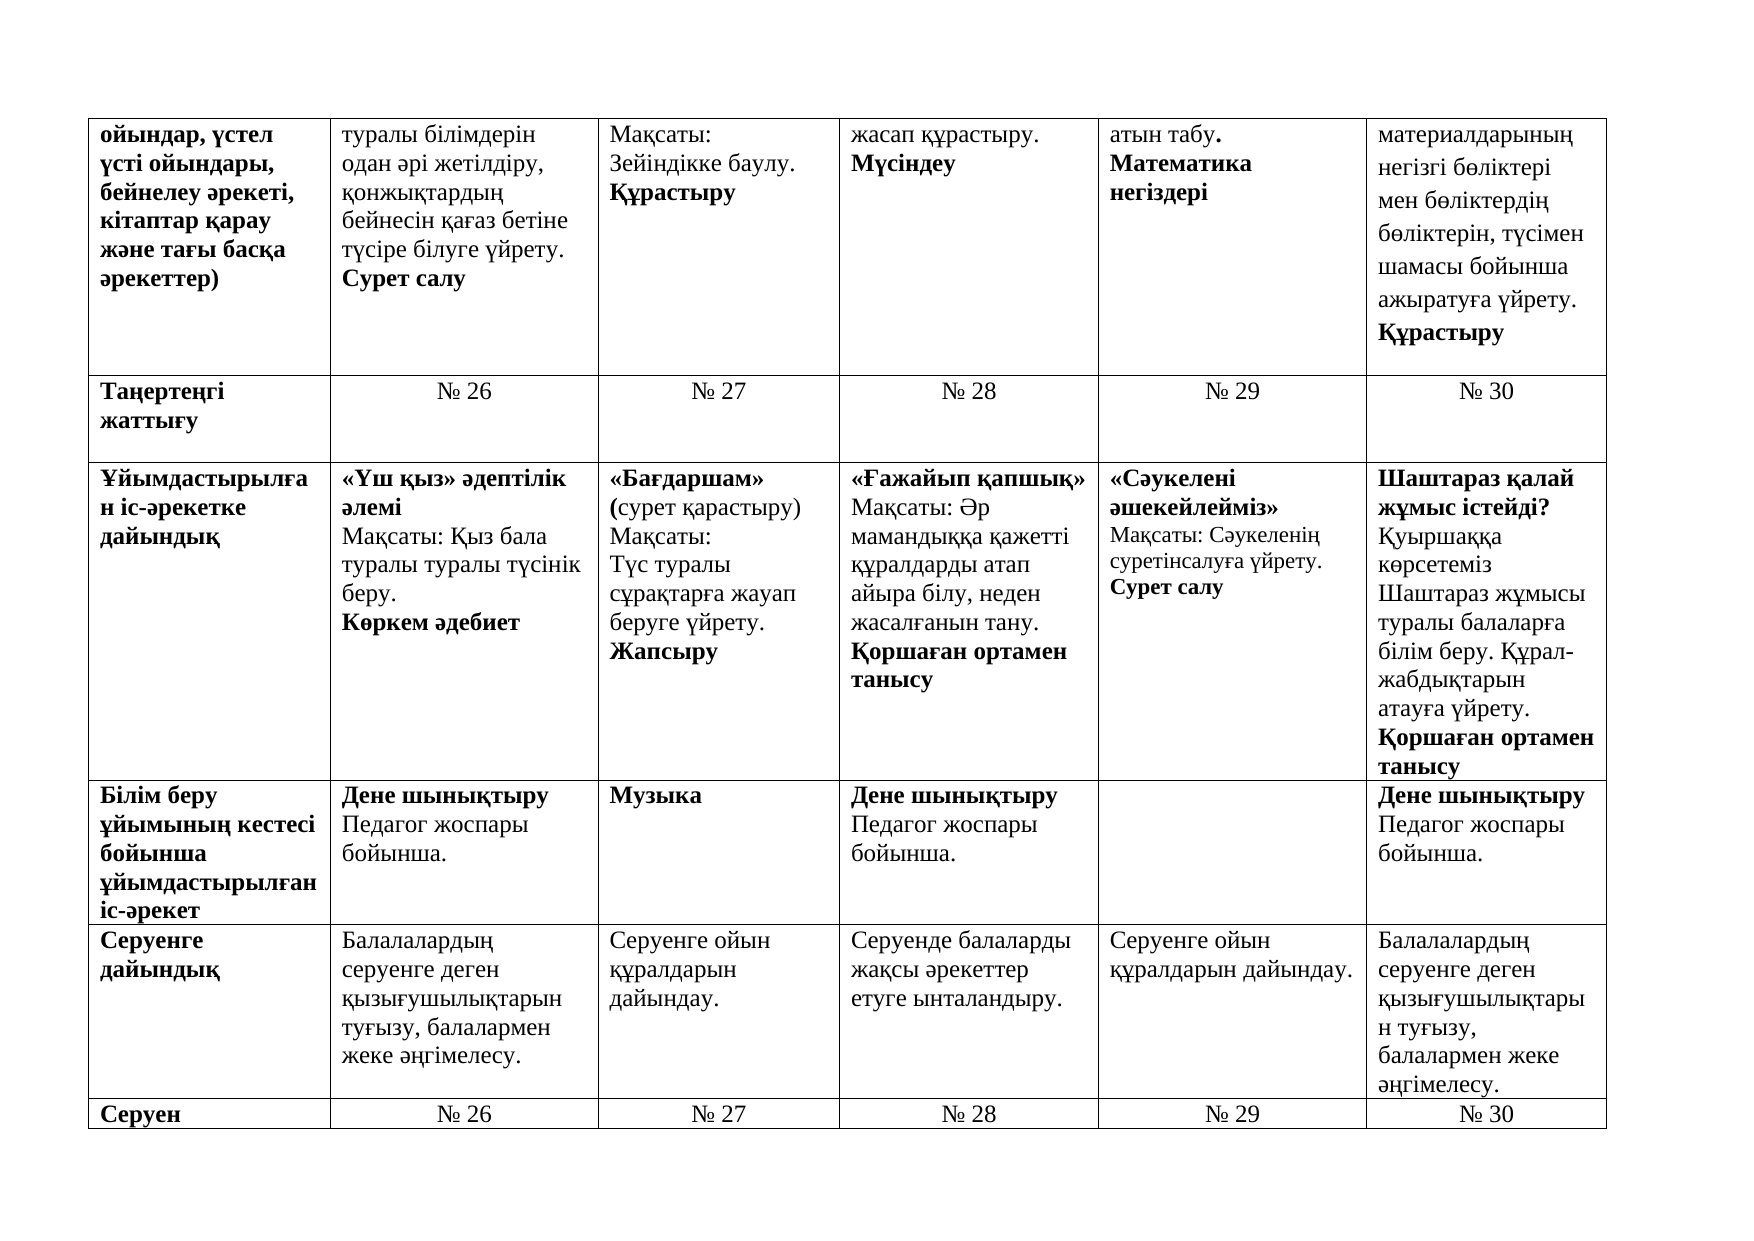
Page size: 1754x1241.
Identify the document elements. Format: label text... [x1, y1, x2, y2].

table_cell Ұйымдастырылған іс-әрекетке дайындық [89, 463, 330, 779]
table_cell № 26 [331, 376, 598, 462]
table_cell Дене шынықтыру Педагог жоспары бойынша. [840, 781, 1098, 924]
table_cell Білім беру ұйымының кестесі бойынша ұйымдастырылған іс-әрекет [89, 781, 330, 924]
table_cell Серуен [89, 1099, 330, 1128]
table_cell № 27 [599, 376, 839, 462]
table_cell № 30 [1367, 376, 1606, 462]
table_cell «Сәукелені әшекейлейміз» Мақсаты: Сәукеленің суретінсалуға үйрету. Сурет салу [1099, 463, 1366, 779]
table_cell Дене шынықтыру Педагог жоспары бойынша. [1367, 781, 1606, 924]
table_cell Дене шынықтыру Педагог жоспары бойынша. [331, 781, 598, 924]
table_cell Серуенде балаларды жақсы әрекеттер етуге ынталандыру. [840, 925, 1098, 1098]
table_cell «Ғажайып қапшық» Мақсаты: Әр мамандыққа қажетті құралдарды атап айыра білу, неден жасалғанын тану. Қоршаған ортамен танысу [840, 463, 1098, 779]
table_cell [599, 119, 839, 375]
table_cell № 27 [599, 1099, 839, 1128]
table_cell № 29 [1099, 376, 1366, 462]
table_cell Серуенге дайындық [89, 925, 330, 1098]
table_cell № 30 [1367, 1099, 1606, 1128]
table_cell Шаштараз қалай жұмыс істейді? Қуыршаққа көрсетеміз Шаштараз жұмысы туралы балаларға білім беру. Құрал-жабдықтарын атауға үйрету. Қоршаған ортамен танысу [1367, 463, 1606, 779]
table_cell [1367, 119, 1606, 375]
table_cell № 26 [331, 1099, 598, 1128]
table_cell Музыка [599, 781, 839, 924]
table_cell «Үш қыз» әдептілік әлемі Мақсаты: Қыз бала туралы туралы түсінік беру. Көркем әдебиет [331, 463, 598, 779]
table_cell «Бағдаршам» (сурет қарастыру) Мақсаты: Түс туралы сұрақтарға жауап беруге үйрету. Жапсыру [599, 463, 839, 779]
table_cell № 29 [1099, 1099, 1366, 1128]
table_cell [1099, 781, 1366, 924]
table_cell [331, 119, 598, 375]
table_cell Таңертеңгі жаттығу [89, 376, 330, 462]
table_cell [89, 119, 330, 375]
table_cell Серуенге ойын құралдарын дайындау. [1099, 925, 1366, 1098]
table_cell № 28 [840, 376, 1098, 462]
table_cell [840, 119, 1098, 375]
table_cell Серуенге ойын құралдарын дайындау. [599, 925, 839, 1098]
table_cell Балалалардың серуенге деген қызығушылықтарын туғызу, балалармен жеке әңгімелесу. [1367, 925, 1606, 1098]
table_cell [1099, 119, 1366, 375]
table_cell Балалалардың серуенге деген қызығушылықтарын туғызу, балалармен жеке әңгімелесу. [331, 925, 598, 1098]
table_cell № 28 [840, 1099, 1098, 1128]
